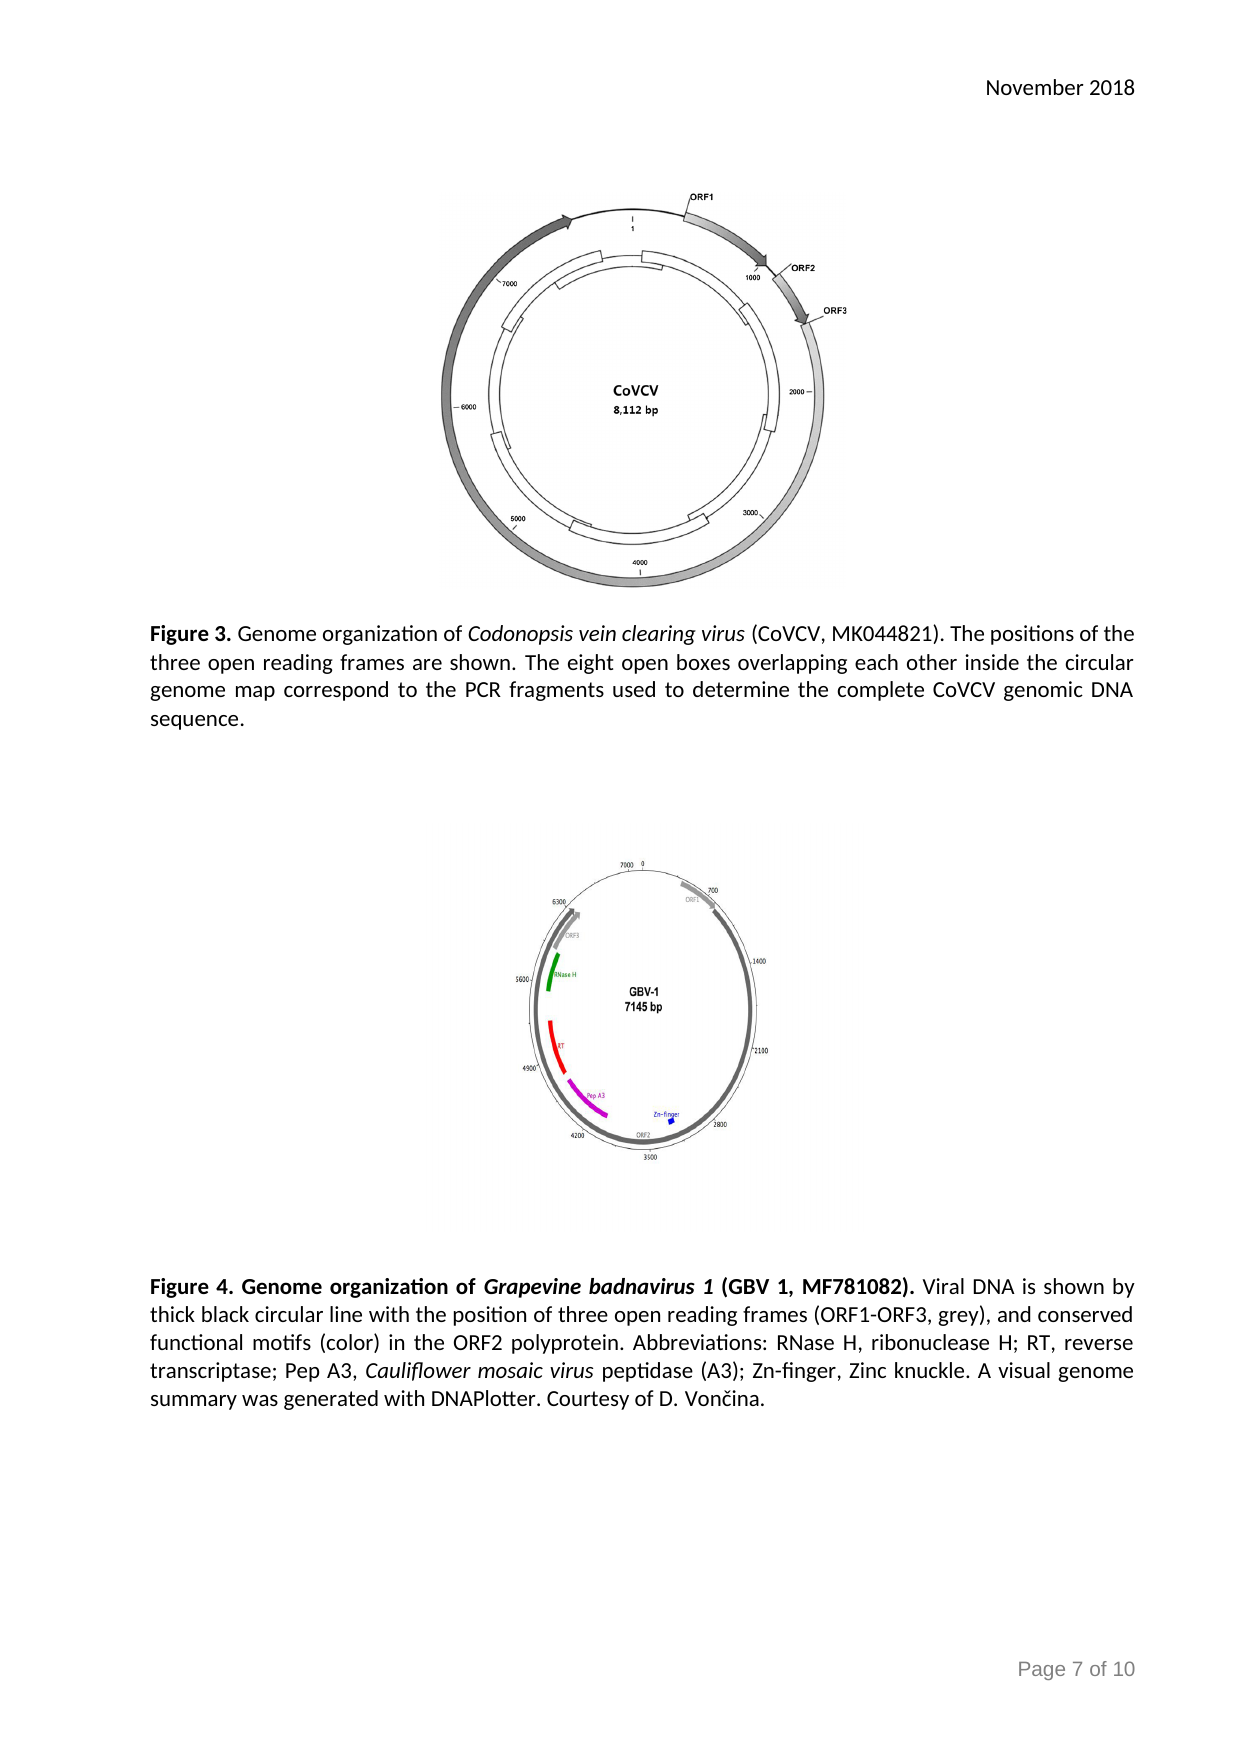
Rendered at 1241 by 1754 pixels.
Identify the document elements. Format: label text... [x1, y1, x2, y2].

text Figure 4. Genome organization of Grapevine badnavirus 1 (GBV 1, MF781082). Viral DNA is shown by thick black circular line with the position of three open reading frames (ORF1-ORF3, grey), and conserved functional motifs (color) in the ORF2 polyprotein. Abbreviations: RNase H, ribonuclease H; RT, reverse transcriptase; Pep A3, Cauliflower mosaic virus peptidase (A3); Zn-finger, Zinc knuckle. A visual genome summary was generated with DNAPlotter. Courtesy of D. Vončina. [150, 1272, 1135, 1412]
text Figure 3. Genome organization of Codonopsis vein clearing virus (CoVCV, MK044821). The positions of the three open reading frames are shown. The eight open boxes overlapping each other inside the circular genome map correspond to the PCR fragments used to determine the complete CoVCV genomic DNA sequence. [150, 619, 1135, 732]
picture [421, 823, 864, 1232]
